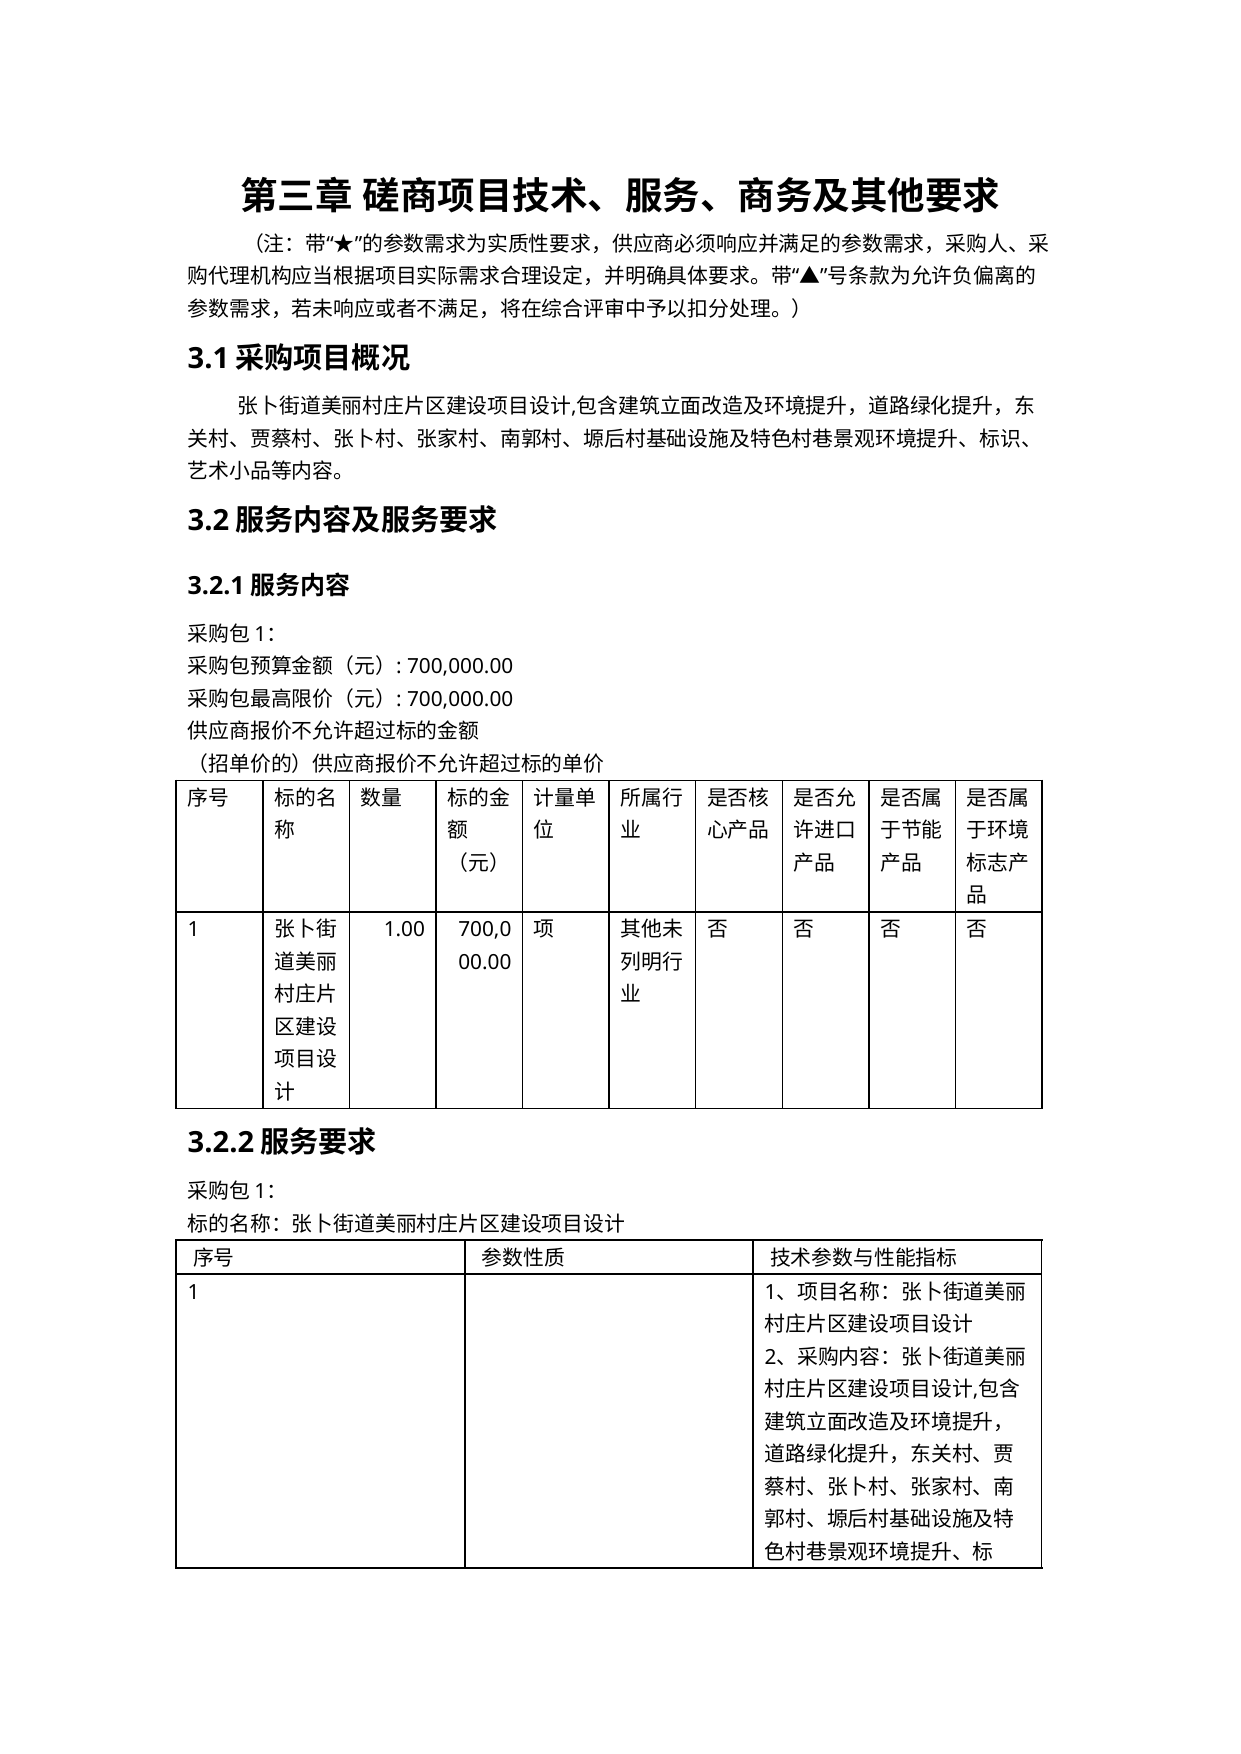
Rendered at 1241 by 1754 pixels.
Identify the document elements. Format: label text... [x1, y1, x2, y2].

text 供应商报价不允许超过标的金额 [187, 714, 1053, 747]
text 采购包1： [187, 1174, 1053, 1207]
table_header 所属行业 [610, 781, 695, 911]
text （注：带“★”的参数需求为实质性要求，供应商必须响应并满足的参数需求，采购人、采购代理机构应当根据项目实际需求合理设定，并明确具体要求。带“▲”号条款为允许负偏离的参数需求，若未响应或者不满足，将在综合评审中予以扣分处理。） [187, 227, 1053, 324]
text 采购包预算金额（元）: 700,000.00 [187, 649, 1053, 682]
table_cell 1.00 [350, 913, 435, 1108]
table_cell 1 [177, 913, 262, 1108]
table_header 技术参数与性能指标 [754, 1241, 1041, 1273]
table_header 计量单位 [523, 781, 608, 911]
table_header 是否属于环境标志产品 [956, 781, 1041, 911]
text 张卜街道美丽村庄片区建设项目设计,包含建筑立面改造及环境提升，道路绿化提升，东关村、贾蔡村、张卜村、张家村、南郭村、塬后村基础设施及特色村巷景观环境提升、标识、艺术小品等内容。 [187, 389, 1053, 487]
table_header 标的名称 [264, 781, 349, 911]
text 第三章 磋商项目技术、服务、商务及其他要求 [187, 162, 1053, 227]
table_cell 否 [956, 913, 1041, 1108]
table_cell 否 [783, 913, 868, 1108]
text 3.2.1服务内容 [187, 552, 1053, 617]
table_header 参数性质 [466, 1241, 752, 1273]
text 采购包最高限价（元）: 700,000.00 [187, 682, 1053, 714]
table_cell 张卜街道美丽村庄片区建设项目设计 [264, 913, 349, 1108]
table_cell 700,000.00 [437, 913, 522, 1108]
table_header 是否允许进口产品 [783, 781, 868, 911]
text 采购包1： [187, 617, 1053, 649]
table_header 是否属于节能产品 [870, 781, 955, 911]
table_cell [466, 1275, 752, 1567]
table_cell 否 [696, 913, 782, 1108]
table_header 序号 [177, 781, 262, 911]
table_cell 否 [870, 913, 955, 1108]
text （招单价的）供应商报价不允许超过标的单价 [187, 747, 1053, 779]
table_header 序号 [177, 1241, 464, 1273]
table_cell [754, 1275, 1041, 1567]
text 标的名称：张卜街道美丽村庄片区建设项目设计 [187, 1207, 1053, 1239]
table_header 数量 [350, 781, 435, 911]
table_cell 其他未列明行业 [610, 913, 695, 1108]
text 3.2服务内容及服务要求 [187, 487, 1053, 552]
table_header 是否核心产品 [696, 781, 782, 911]
text 3.2.2服务要求 [187, 1109, 1053, 1174]
table_header 标的金额 （元） [437, 781, 522, 911]
table_cell 1 [177, 1275, 464, 1567]
text 3.1采购项目概况 [187, 324, 1053, 389]
table_cell 项 [523, 913, 608, 1108]
